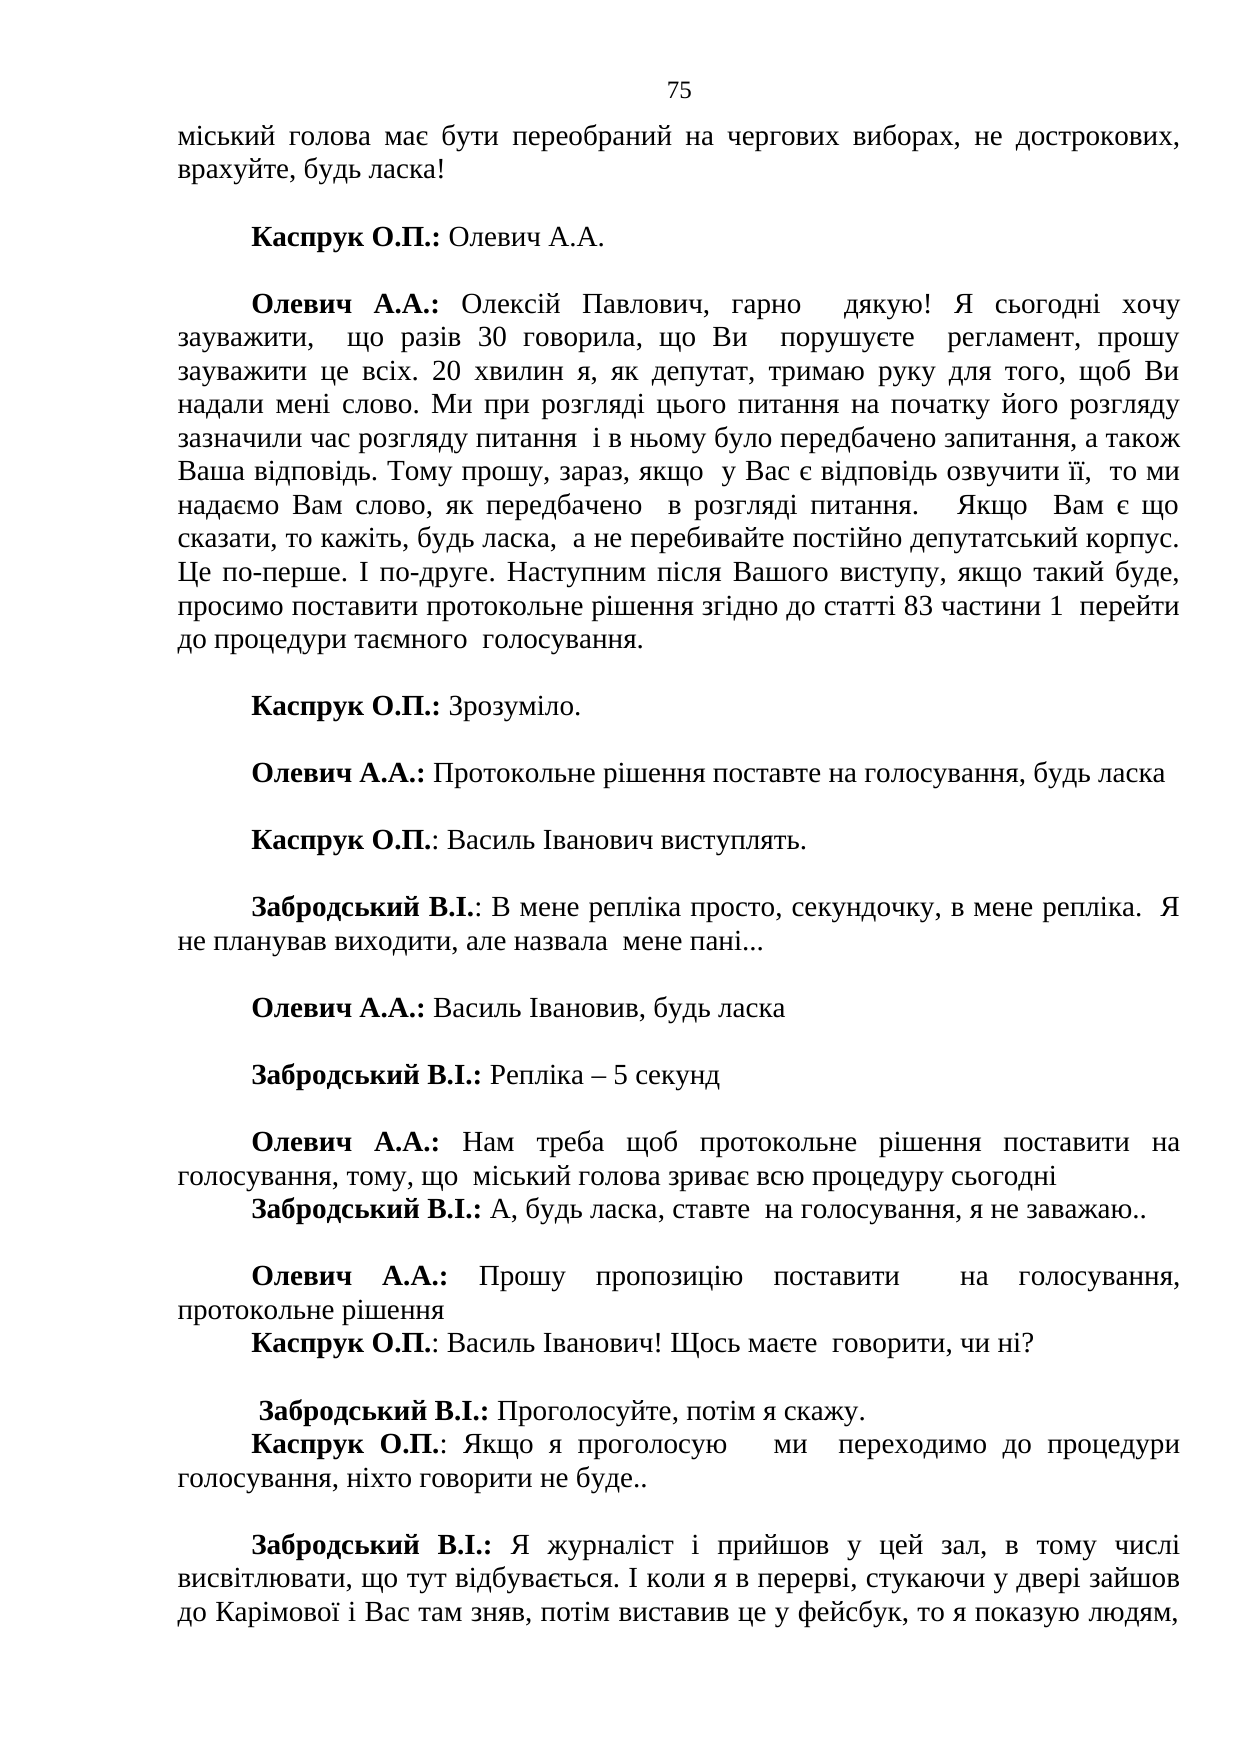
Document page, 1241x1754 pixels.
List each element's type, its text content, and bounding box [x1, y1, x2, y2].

text Олевич А.А.: Прошу пропозицію поставити на голосування, протокольне рішення [177, 1258, 1181, 1326]
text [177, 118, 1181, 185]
text Забродський В.І.: А, будь ласка, ставте на голосування, я не заважаю.. [177, 1191, 1181, 1225]
text Каспрук О.П.: Василь Іванович! Щось маєте говорити, чи ні? [177, 1326, 1181, 1359]
text Каспрук О.П.: Якщо я проголосую ми переходимо до процедури голосування, ніхто говорити не буде.. [177, 1426, 1181, 1493]
text Забродський В.І.: Проголосуйте, потім я скажу. [177, 1393, 1181, 1426]
text Олевич А.А.: Нам треба щоб протокольне рішення поставити на голосування, тому, що міський голова зриває всю процедуру сьогодні [177, 1124, 1181, 1191]
text Забродський В.І.: В мене репліка просто, секундочку, в мене репліка. Я не планував виходити, але назвала мене пані... [177, 889, 1181, 957]
text Забродський В.І.: Репліка – 5 секунд [177, 1057, 1181, 1091]
text Каспрук О.П.: Василь Іванович виступлять. [177, 822, 1181, 856]
text Каспрук О.П.: Зрозуміло. [177, 688, 1181, 722]
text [177, 1527, 1181, 1627]
text Каспрук О.П.: Олевич А.А. [177, 219, 1181, 252]
text Олевич А.А.: Василь Івановив, будь ласка [177, 990, 1181, 1024]
text Олевич А.А.: Протокольне рішення поставте на голосування, будь ласка [177, 755, 1181, 789]
text Олевич А.А.: , гарно дякую! Я сьогодні хочу зауважити, що разів 30 говорила, що Ви порушуєте регламент, прошу зауважити це всіх. 20 хвилин я, як депутат, тримаю руку для того, щоб Ви надали мені слово. Ми при розгляді цього питання на початку його розгляду зазначили час розгляду питання і в ньому було передбачено запитання, а також Ваша відповідь. Тому прошу, зараз, якщо у Вас є відповідь озвучити її, то ми надаємо Вам слово, як передбачено в розгляді питання. Якщо Вам є що сказати, то кажіть, будь ласка, а не перебивайте постійно депутатський корпус. Це по-перше. І по-друге. Наступним після Вашого виступу, якщо такий буде, просимо поставити протокольне рішення згідно до статті 83 частини 1 перейти до процедури таємного голосування. [177, 286, 1181, 655]
